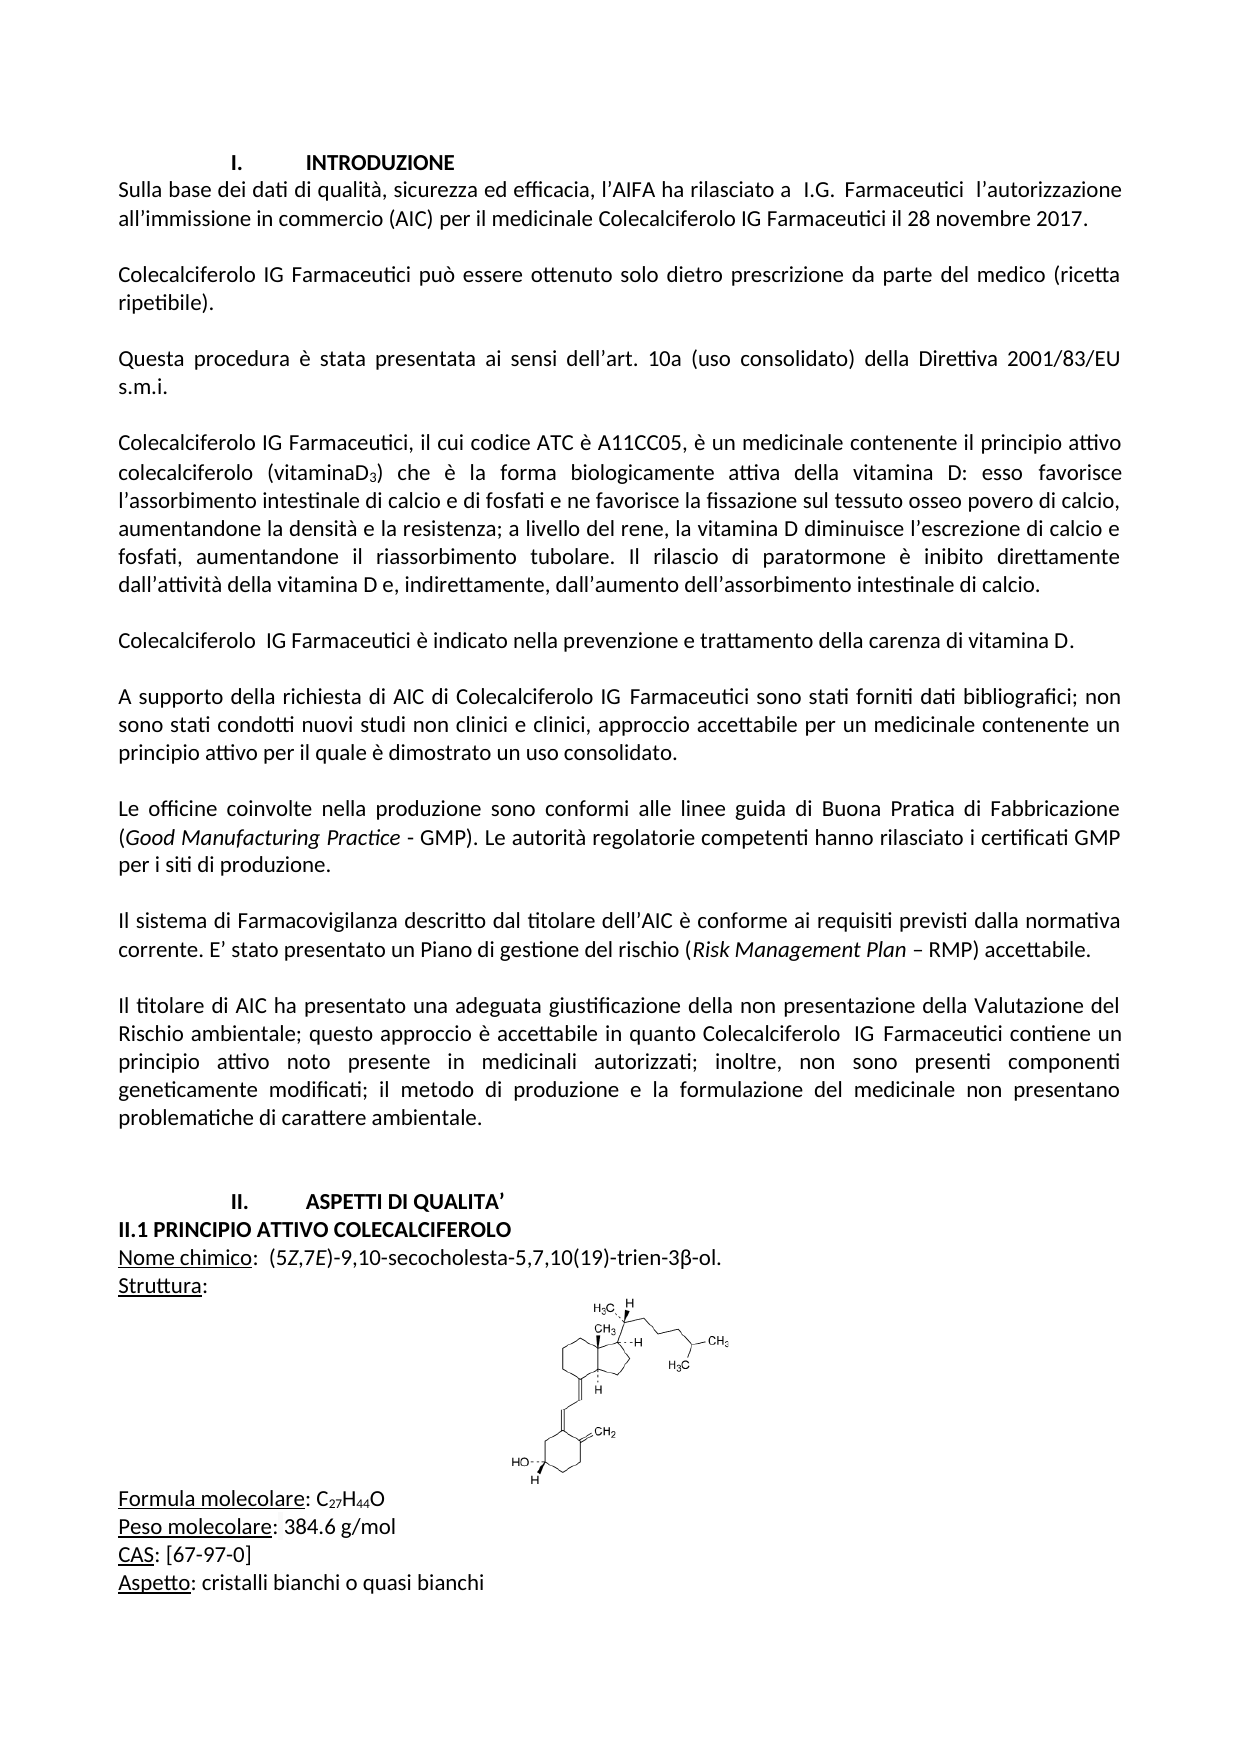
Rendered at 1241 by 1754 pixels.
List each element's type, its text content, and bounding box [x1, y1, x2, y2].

list ASPETTI DI QUALITA’ [231, 1187, 1122, 1215]
text Colecalciferolo IG Farmaceutici è indicato nella prevenzione e trattamento della carenza di vitamina D. [118, 626, 1122, 654]
text Nome chimico: (5Z,7E)-9,10-secocholesta-5,7,10(19)-trien-3β-ol. [118, 1243, 1122, 1271]
text Aspetto: cristalli bianchi o quasi bianchi [118, 1568, 1122, 1596]
list INTRODUZIONE [231, 148, 1122, 176]
text A supporto della richiesta di AIC di Colecalciferolo IG Farmaceutici sono stati forniti dati bibliografici; non sono stati condotti nuovi studi non clinici e clinici, approccio accettabile per un medicinale contenente un principio attivo per il quale è dimostrato un uso consolidato. [118, 682, 1122, 767]
text Il sistema di Farmacovigilanza descritto dal titolare dell’AIC è conforme ai requisiti previsti dalla normativa corrente. E’ stato presentato un Piano di gestione del rischio (Risk Management Plan – RMP) accettabile. [118, 907, 1122, 963]
text Il titolare di AIC ha presentato una adeguata giustificazione della non presentazione della Valutazione del Rischio ambientale; questo approccio è accettabile in quanto Colecalciferolo IG Farmaceutici contiene un principio attivo noto presente in medicinali autorizzati; inoltre, non sono presenti componenti geneticamente modificati; il metodo di produzione e la formulazione del medicinale non presentano problematiche di carattere ambientale. [118, 991, 1122, 1131]
text Le officine coinvolte nella produzione sono conformi alle linee guida di Buona Pratica di Fabbricazione (Good Manufacturing Practice - GMP). Le autorità regolatorie competenti hanno rilasciato i certificati GMP per i siti di produzione. [118, 794, 1122, 879]
text Peso molecolare: 384.6 g/mol [118, 1512, 278, 1540]
text Sulla base dei dati di qualità, sicurezza ed efficacia, l’AIFA ha rilasciato a I.G. Farmaceutici l’autorizzazione all’immissione in commercio (AIC) per il medicinale Colecalciferolo IG Farmaceutici il 28 novembre 2017. [118, 176, 1122, 232]
text Colecalciferolo IG Farmaceutici, il cui codice ATC è A11CC05, è un medicinale contenente il principio attivo colecalciferolo (vitaminaD3) che è la forma biologicamente attiva della vitamina D: esso favorisce l’assorbimento intestinale di calcio e di fosfati e ne favorisce la fissazione sul tessuto osseo povero di calcio, aumentandone la densità e la resistenza; a livello del rene, la vitamina D diminuisce l’escrezione di calcio e fosfati, aumentandone il riassorbimento tubolare. Il rilascio di paratormone è inibito direttamente dall’attività della vitamina D e, indirettamente, dall’aumento dell’assorbimento intestinale di calcio. [118, 428, 1122, 598]
picture [511, 1298, 729, 1484]
text II.1 PRINCIPIO ATTIVO COLECALCIFEROLO [118, 1215, 1122, 1243]
text Colecalciferolo IG Farmaceutici può essere ottenuto solo dietro prescrizione da parte del medico (ricetta ripetibile). [118, 260, 1122, 316]
text CAS: [67-97-0] [118, 1540, 1122, 1568]
text Peso molecolare: 384.6 g/mol [283, 1512, 1122, 1540]
text Questa procedura è stata presentata ai sensi dell’art. 10a (uso consolidato) della Direttiva 2001/83/EU s.m.i. [118, 344, 1122, 400]
text Formula molecolare: C27H44O [118, 1484, 1122, 1512]
text Struttura: [118, 1271, 1122, 1299]
